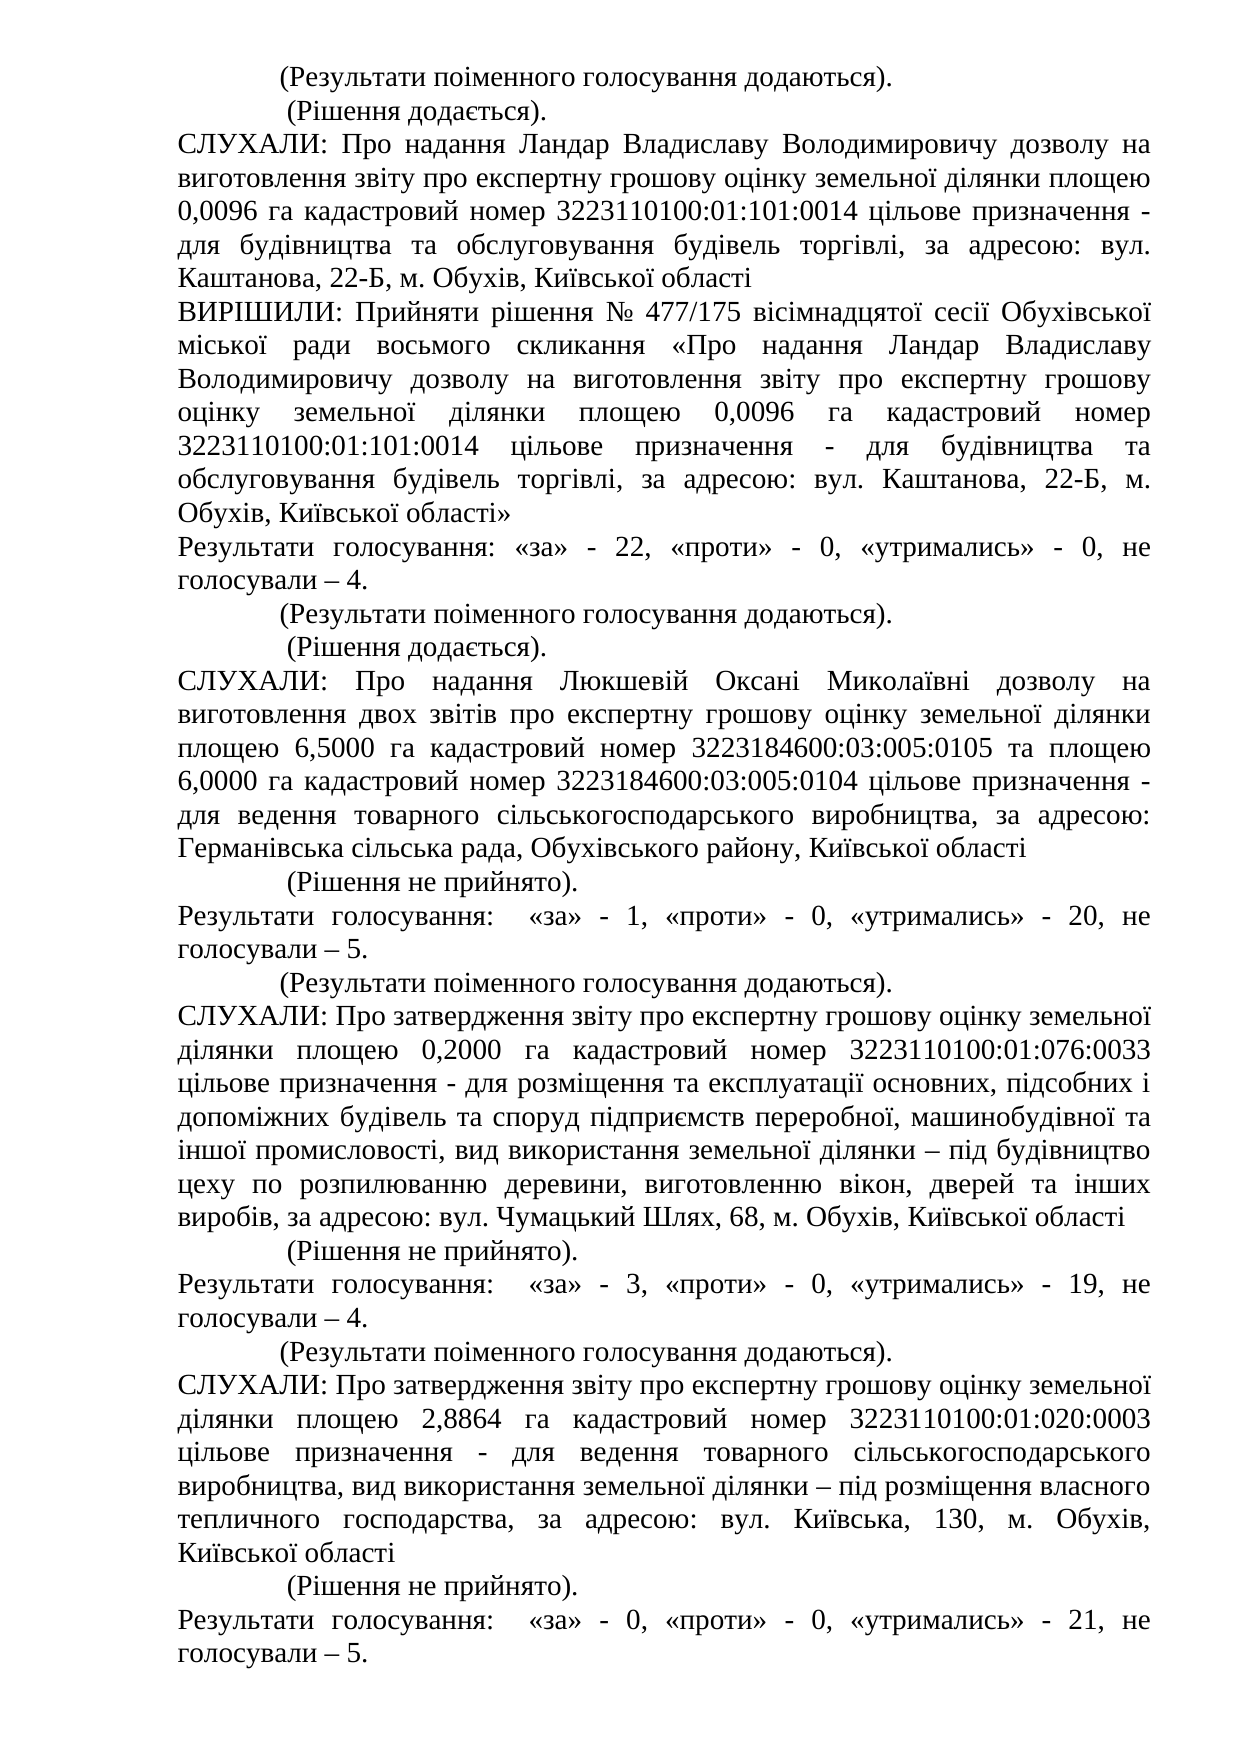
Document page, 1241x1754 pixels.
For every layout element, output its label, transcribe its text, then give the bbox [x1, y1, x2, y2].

subtitle (Результати поіменного голосування додаються). [177, 59, 1152, 93]
text СЛУХАЛИ: Про надання Люкшевій Оксані Миколаївні дозволу на виготовлення двох звітів про експертну грошову оцінку земельної ділянки площею 6,5000 га кадастровий номер 3223184600:03:005:0105 та площею 6,0000 га кадастровий номер 3223184600:03:005:0104 цільове призначення - для ведення товарного сільськогосподарського виробництва, за адресою: Германівська сільська рада, Обухівського району, Київської області [177, 663, 1152, 864]
subtitle (Результати поіменного голосування додаються). [177, 965, 1152, 998]
subtitle (Результати поіменного голосування додаються). [177, 596, 1152, 629]
subtitle (Рішення не прийнято). [177, 864, 1152, 898]
subtitle (Рішення додається). [177, 93, 1152, 126]
subtitle Результати голосування: «за» - 3, «проти» - 0, «утримались» - 19, не голосували – 4. [177, 1267, 1152, 1334]
text ВИРІШИЛИ: Прийняти рішення № 477/175 вісімнадцятої сесії Обухівської міської ради восьмого скликання «Про надання Ландар Владиславу Володимировичу дозволу на виготовлення звіту про експертну грошову оцінку земельної ділянки площею 0,0096 га кадастровий номер 3223110100:01:101:0014 цільове призначення - для будівництва та обслуговування будівель торгівлі, за адресою: вул. Каштанова, 22-Б, м. Обухів, Київської області» [177, 294, 1152, 529]
subtitle Результати голосування: «за» - 0, «проти» - 0, «утримались» - 21, не голосували – 5. [177, 1602, 1152, 1669]
text СЛУХАЛИ: Про затвердження звіту про експертну грошову оцінку земельної ділянки площею 0,2000 га кадастровий номер 3223110100:01:076:0033 цільове призначення - для розміщення та експлуатації основних, підсобних і допоміжних будівель та споруд підприємств переробної, машинобудівної та іншої промисловості, вид використання земельної ділянки – під будівництво цеху по розпилюванню деревини, виготовленню вікон, дверей та інших виробів, за адресою: вул. Чумацький Шлях, 68, м. Обухів, Київської області [177, 998, 1152, 1233]
subtitle Результати голосування: «за» - 22, «проти» - 0, «утримались» - 0, не голосували – 4. [177, 529, 1152, 596]
subtitle (Результати поіменного голосування додаються). [177, 1334, 1152, 1367]
subtitle (Рішення додається). [177, 629, 1152, 663]
text СЛУХАЛИ: Про надання Ландар Владиславу Володимировичу дозволу на виготовлення звіту про експертну грошову оцінку земельної ділянки площею 0,0096 га кадастровий номер 3223110100:01:101:0014 цільове призначення - для будівництва та обслуговування будівель торгівлі, за адресою: вул. Каштанова, 22-Б, м. Обухів, Київської області [177, 126, 1152, 294]
subtitle Результати голосування: «за» - 1, «проти» - 0, «утримались» - 20, не голосували – 5. [177, 898, 1152, 965]
text СЛУХАЛИ: Про затвердження звіту про експертну грошову оцінку земельної ділянки площею 2,8864 га кадастровий номер 3223110100:01:020:0003 цільове призначення - для ведення товарного сільськогосподарського виробництва, вид використання земельної ділянки – під розміщення власного тепличного господарства, за адресою: вул. Київська, 130, м. Обухів, Київської області [177, 1367, 1152, 1568]
subtitle (Рішення не прийнято). [177, 1568, 1152, 1602]
subtitle (Рішення не прийнято). [177, 1233, 1152, 1267]
